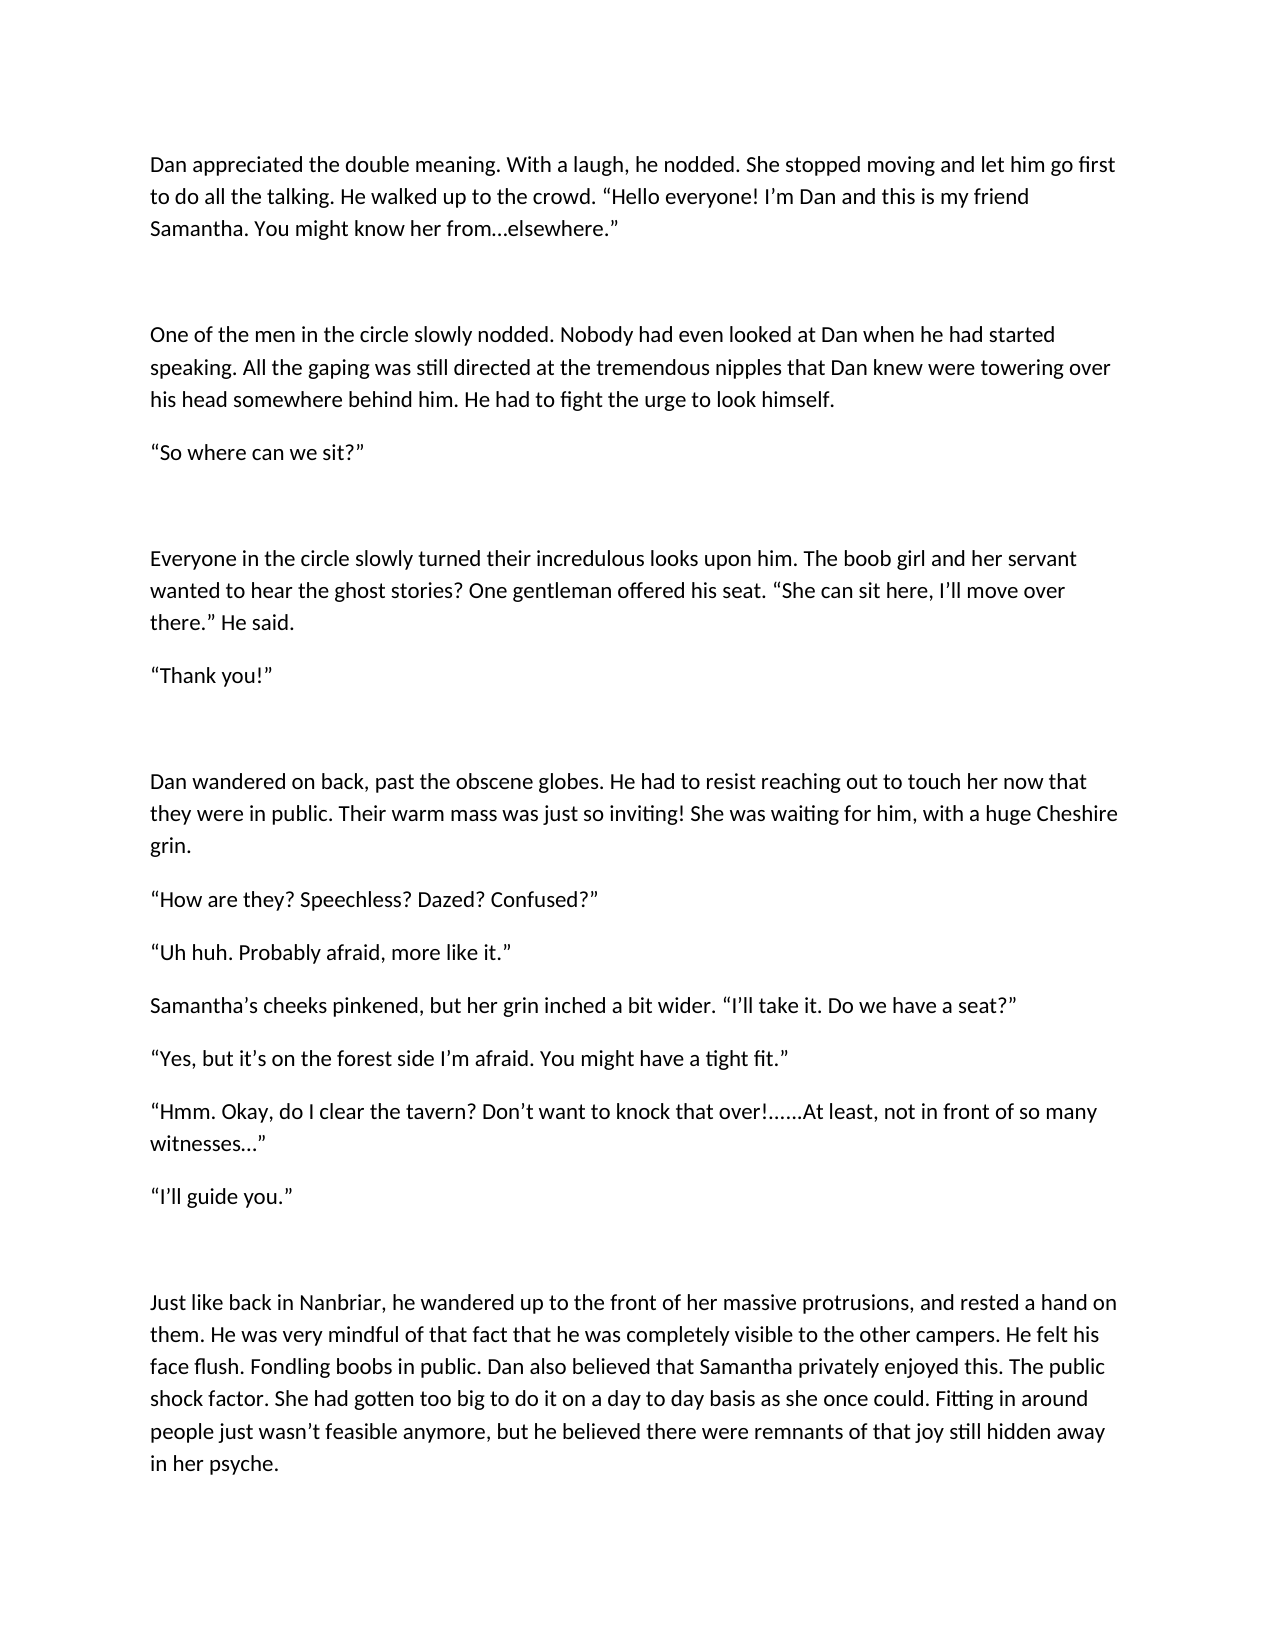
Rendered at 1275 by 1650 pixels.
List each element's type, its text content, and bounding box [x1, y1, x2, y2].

text “Yes, but it’s on the forest side I’m afraid. You might have a tight fit.” [150, 1044, 1125, 1072]
text “So where can we sit?” [150, 438, 1125, 466]
text One of the men in the circle slowly nodded. Nobody had even looked at Dan when he had started speaking. All the gaping was still directed at the tremendous nipples that Dan knew were towering over his head somewhere behind him. He had to fight the urge to look himself. [150, 320, 1125, 413]
text “Hmm. Okay, do I clear the tavern? Don’t want to knock that over!......At least, not in front of so many witnesses…” [150, 1097, 1125, 1157]
text “Uh huh. Probably afraid, more like it.” [150, 938, 1125, 966]
text Everyone in the circle slowly turned their incredulous looks upon him. The boob girl and her servant wanted to hear the ghost stories? One gentleman offered his seat. “She can sit here, I’ll move over there.” He said. [150, 544, 1125, 636]
text Just like back in Nanbriar, he wandered up to the front of her massive protrusions, and rested a hand on them. He was very mindful of that fact that he was completely visible to the other campers. He felt his face flush. Fondling boobs in public. Dan also believed that Samantha privately enjoyed this. The public shock factor. She had gotten too big to do it on a day to day basis as she once could. Fitting in around people just wasn’t feasible anymore, but he believed there were remnants of that joy still hidden away in her psyche. [150, 1288, 1125, 1477]
text “Thank you!” [150, 661, 1125, 689]
text “I’ll guide you.” [150, 1182, 1125, 1210]
text “How are they? Speechless? Dazed? Confused?” [150, 885, 1125, 913]
text Dan appreciated the double meaning. With a laugh, he nodded. She stopped moving and let him go first to do all the talking. He walked up to the crowd. “Hello everyone! I’m Dan and this is my friend Samantha. You might know her from…elsewhere.” [150, 150, 1125, 242]
text Dan wandered on back, past the obscene globes. He had to resist reaching out to touch her now that they were in public. Their warm mass was just so inviting! She was waiting for him, with a huge Cheshire grin. [150, 767, 1125, 860]
text Samantha’s cheeks pinkened, but her grin inched a bit wider. “I’ll take it. Do we have a seat?” [150, 991, 1125, 1019]
